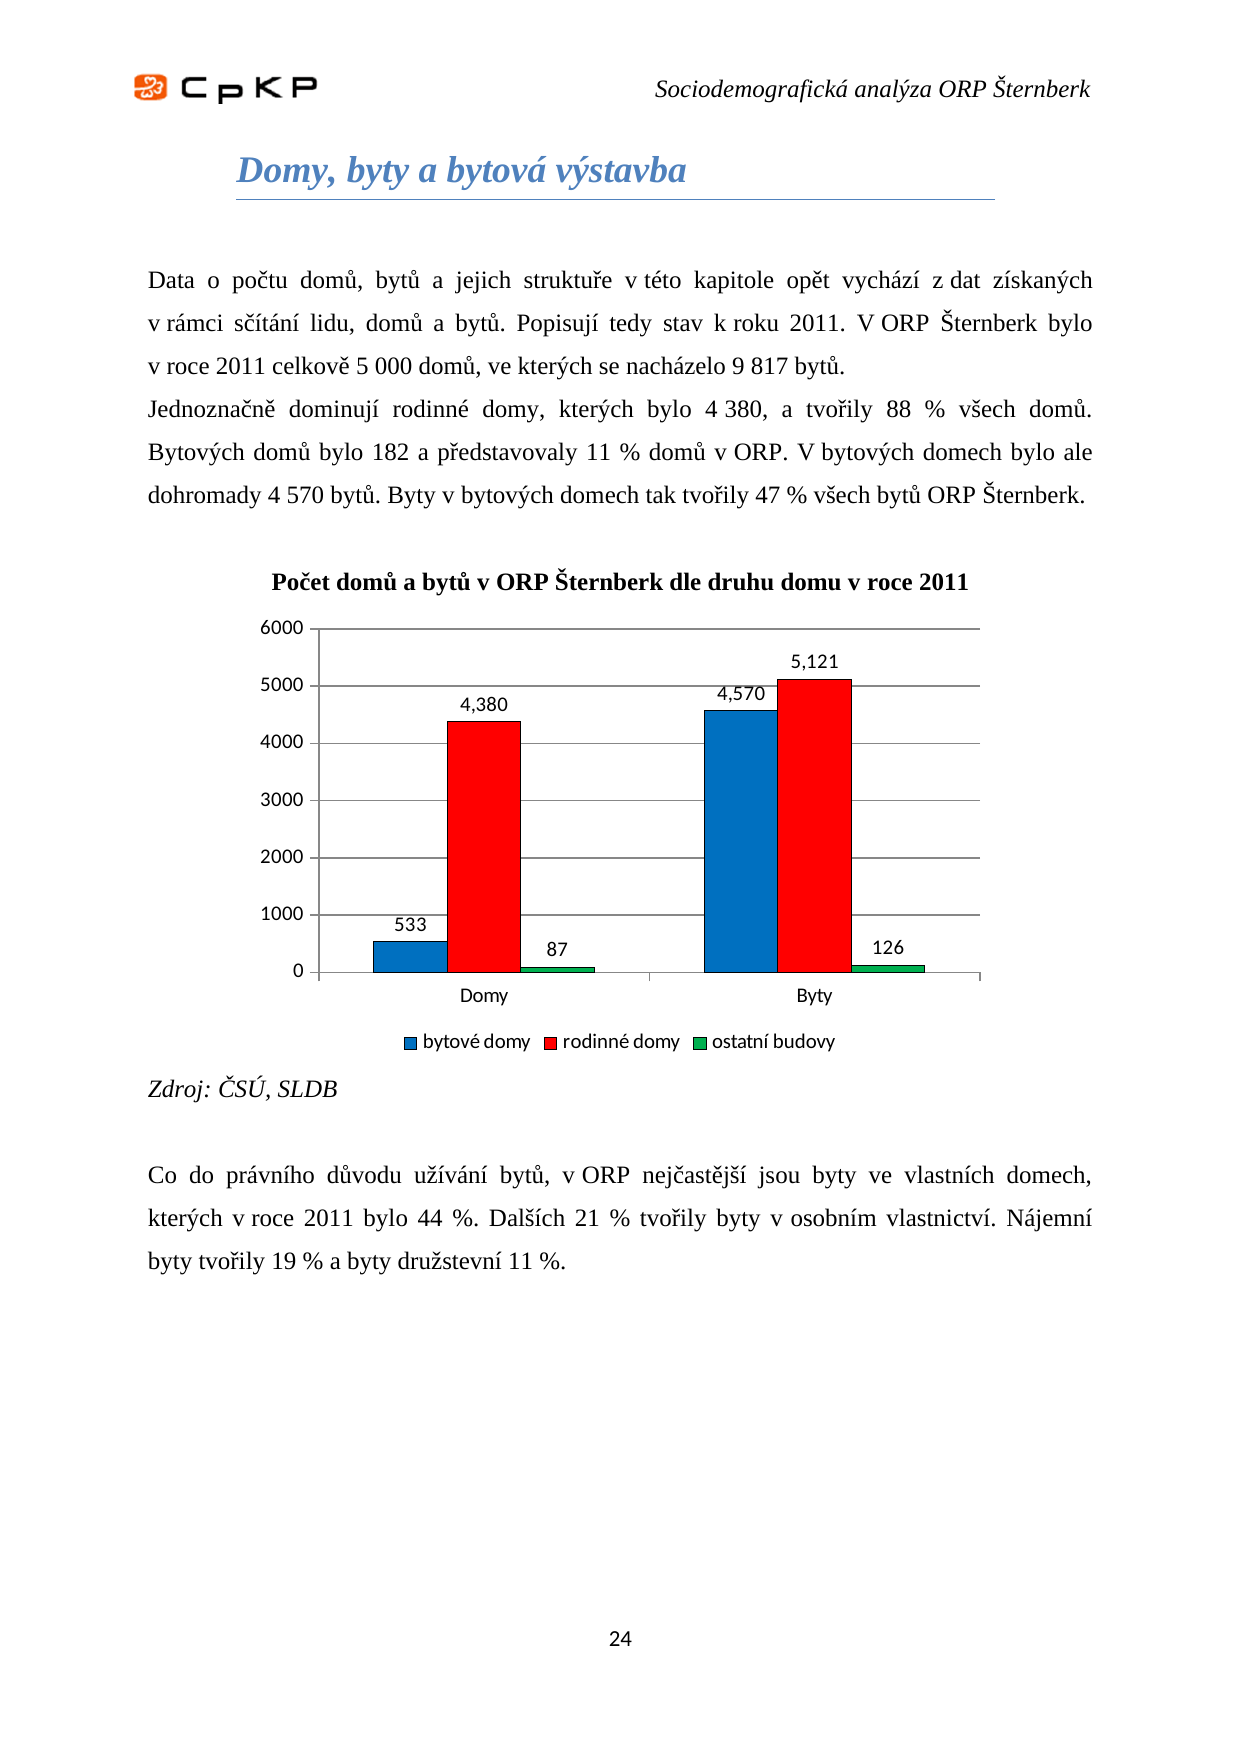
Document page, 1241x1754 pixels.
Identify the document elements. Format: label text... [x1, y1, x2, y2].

text Počet domů a bytů v ORP Šternberk dle druhu domu v roce 2011 [148, 567, 1093, 595]
text Data o počtu domů, bytů a jejich struktuře v této kapitole opět vychází z dat získaných v rámci sčítání lidu, domů a bytů. Popisují tedy stav k roku 2011. V ORP Šternberk bylo v roce 2011 celkově 5 000 domů, ve kterých se nacházelo 9 817 bytů. [148, 265, 1093, 380]
text Jednoznačně dominují rodinné domy, kterých bylo 4 380, a tvořily 88 % všech domů. Bytových domů bylo 182 a představovaly 11 % domů v ORP. V bytových domech bylo ale dohromady 4 570 bytů. Byty v bytových domech tak tvořily 47 % všech bytů ORP Šternberk. [148, 394, 1093, 509]
picture [124, 69, 322, 104]
text Co do právního důvodu užívání bytů, v ORP nejčastější jsou byty ve vlastních domech, kterých v roce 2011 bylo 44 %. Dalších 21 % tvořily byty v osobním vlastnictví. Nájemní byty tvořily 19 % a byty družstevní 11 %. [148, 1160, 1093, 1275]
subtitle Domy, byty a bytová výstavba [236, 148, 995, 199]
text Zdroj: ČSÚ, SLDB [148, 1074, 1093, 1102]
